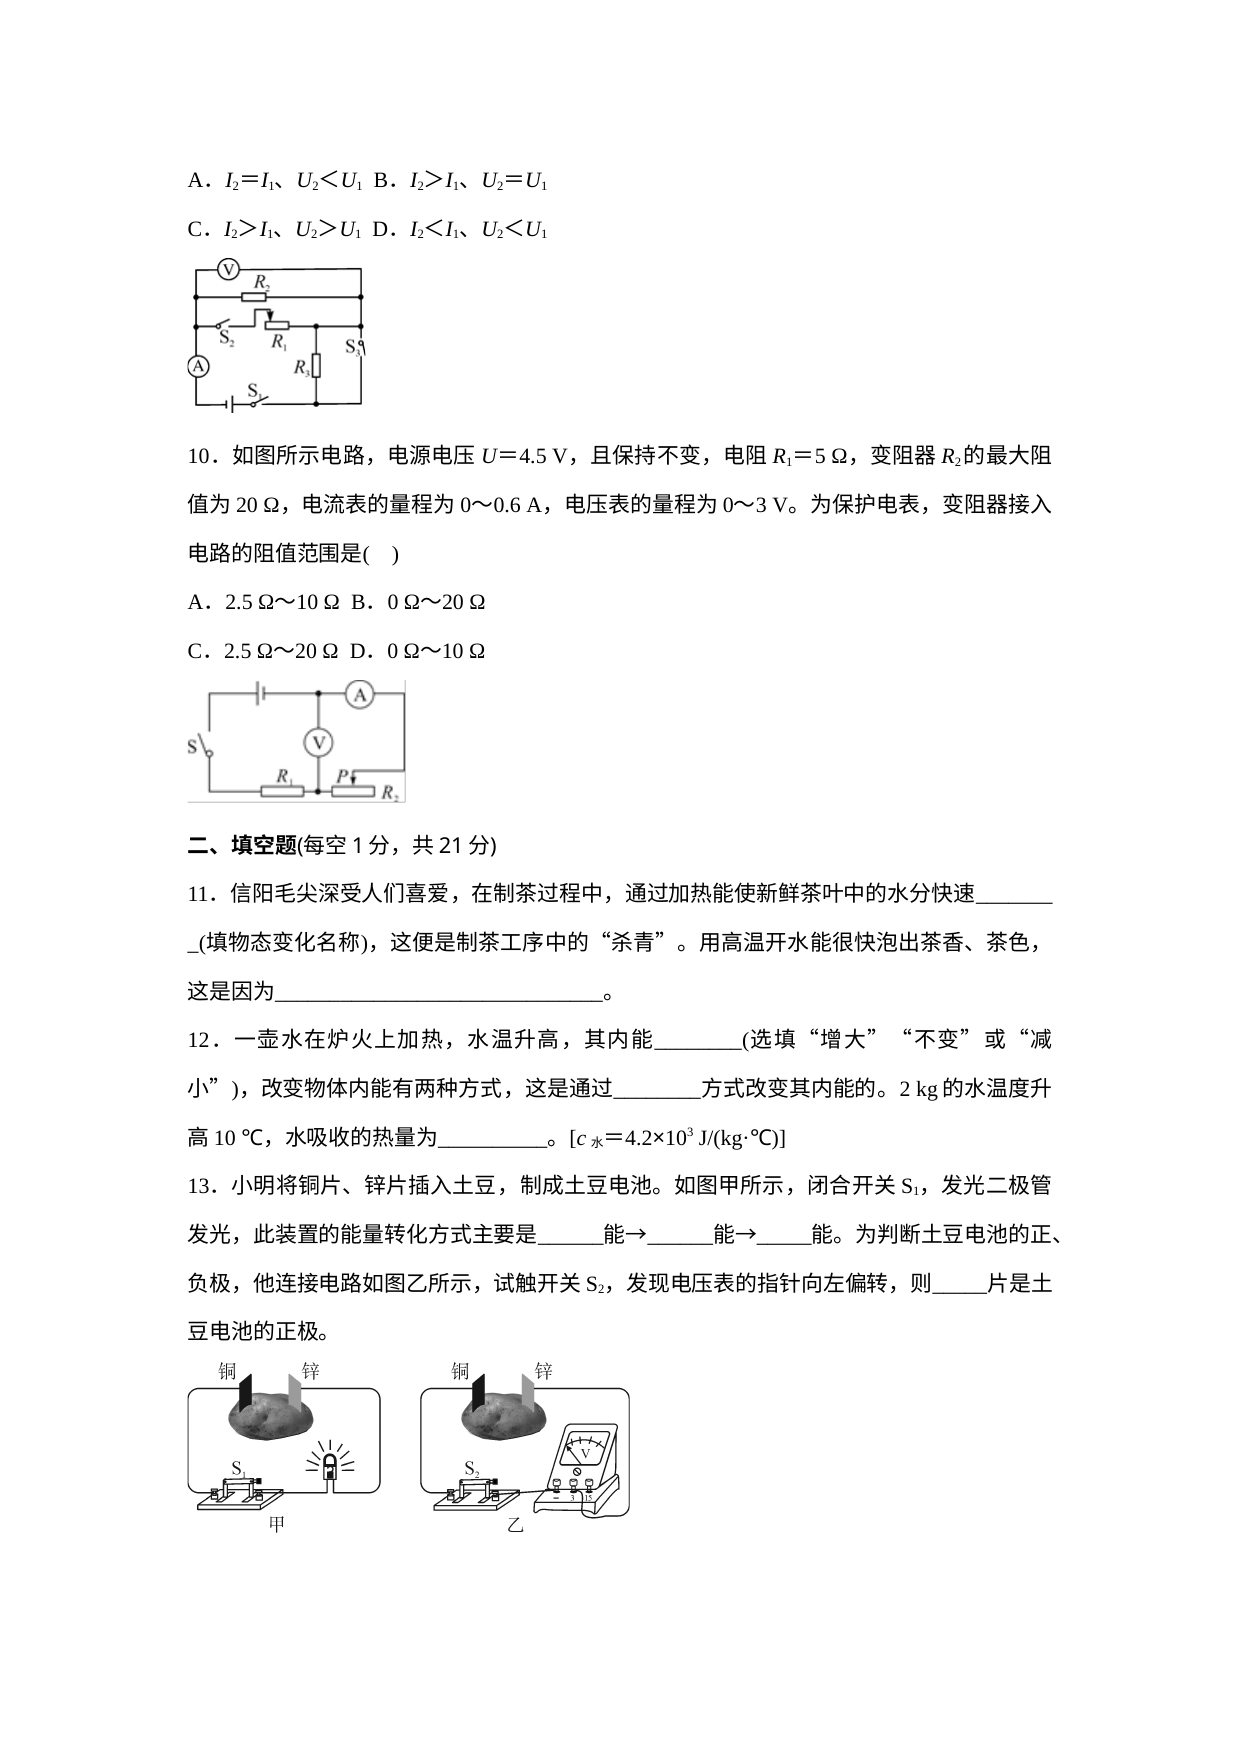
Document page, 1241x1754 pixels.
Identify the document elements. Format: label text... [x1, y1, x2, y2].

text C．2.5 Ω～20 Ω D．0 Ω～10 Ω [187, 632, 1053, 665]
picture [187, 258, 366, 413]
text 10．如图所示电路，电源电压U＝4.5 V，且保持不变，电阻R1＝5 Ω，变阻器R2的最大阻值为20 Ω，电流表的量程为0～0.6 A，电压表的量程为0～3 V。为保护电表，变阻器接入电路的阻值范围是( ) [187, 438, 1053, 568]
text A．2.5 Ω～10 Ω B．0 Ω～20 Ω [187, 584, 1053, 616]
text C．I2＞I1、U2＞U1 D．I2＜I1、U2＜U1 [187, 210, 1053, 243]
text 12．一壶水在炉火上加热，水温升高，其内能________(选填“增大”“不变”或“减小”)，改变物体内能有两种方式，这是通过________方式改变其内能的。2 kg的水温度升高10 ℃，水吸收的热量为__________。[c水＝4.2×103 J/(kg·℃)] [187, 1022, 1053, 1152]
picture [187, 1362, 630, 1533]
text 二、填空题(每空1分，共21分) [187, 828, 1053, 860]
picture [187, 680, 407, 804]
text 11．信阳毛尖深受人们喜爱，在制茶过程中，通过加热能使新鲜茶叶中的水分快速________(填物态变化名称)，这便是制茶工序中的“杀青”。用高温开水能很快泡出茶香、茶色，这是因为______________________________。 [187, 876, 1053, 1006]
text 13．小明将铜片、锌片插入土豆，制成土豆电池。如图甲所示，闭合开关S1，发光二极管发光，此装置的能量转化方式主要是______能→______能→_____能。为判断土豆电池的正、负极，他连接电路如图乙所示，试触开关S2，发现电压表的指针向左偏转，则_____片是土豆电池的正极。 [187, 1168, 1053, 1346]
text A．I2＝I1、U2＜U1 B．I2＞I1、U2＝U1 [187, 162, 1053, 194]
